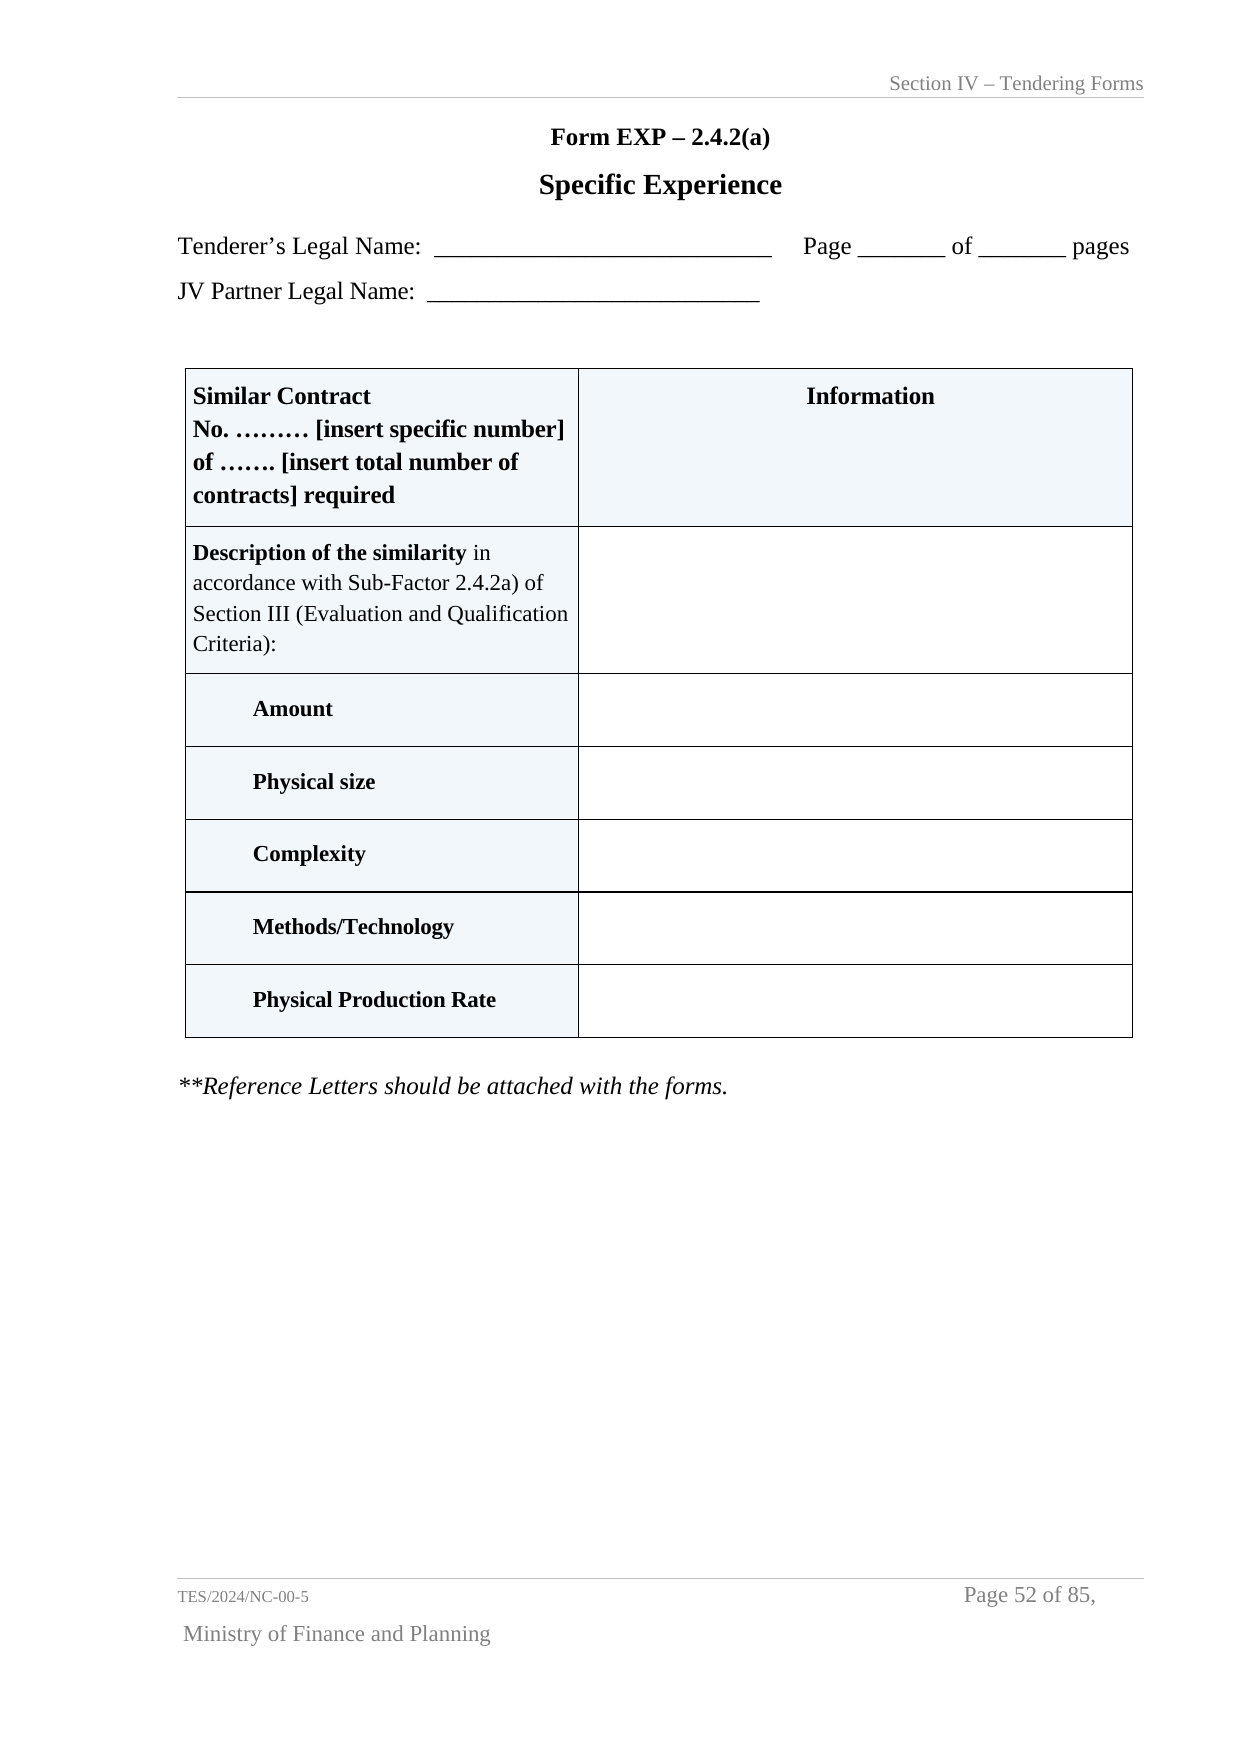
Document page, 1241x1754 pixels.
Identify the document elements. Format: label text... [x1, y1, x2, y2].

table_cell Complexity [186, 820, 578, 891]
text Tenderer’s Legal Name: ___________________________ Page _______ of _______ pages [177, 231, 1144, 260]
table_cell [579, 747, 1132, 818]
text Form EXP – 2.4.2(a) [177, 122, 1144, 151]
table_cell [579, 965, 1132, 1037]
table_cell [579, 820, 1132, 891]
table_cell Methods/Technology [186, 893, 578, 964]
text **Reference Letters should be attached with the forms. [177, 1071, 1144, 1100]
table_header Information [579, 369, 1132, 526]
table_cell Physical Production Rate [186, 965, 578, 1037]
table_cell [579, 527, 1132, 673]
table_cell Description of the similarity in accordance with Sub-Factor 2.4.2a) of Section III (Evaluation and Qualification Criteria): [186, 527, 578, 673]
table_cell Physical size [186, 747, 578, 818]
table_cell [579, 674, 1132, 746]
text JV Partner Legal Name: ___________________________ [177, 276, 1127, 305]
table_header Similar Contract No. ……… [insert specific number] of ……. [insert total number of contracts] required [186, 369, 578, 526]
table_cell [579, 893, 1132, 964]
table_cell Amount [186, 674, 578, 746]
text Specific Experience [177, 167, 1144, 201]
